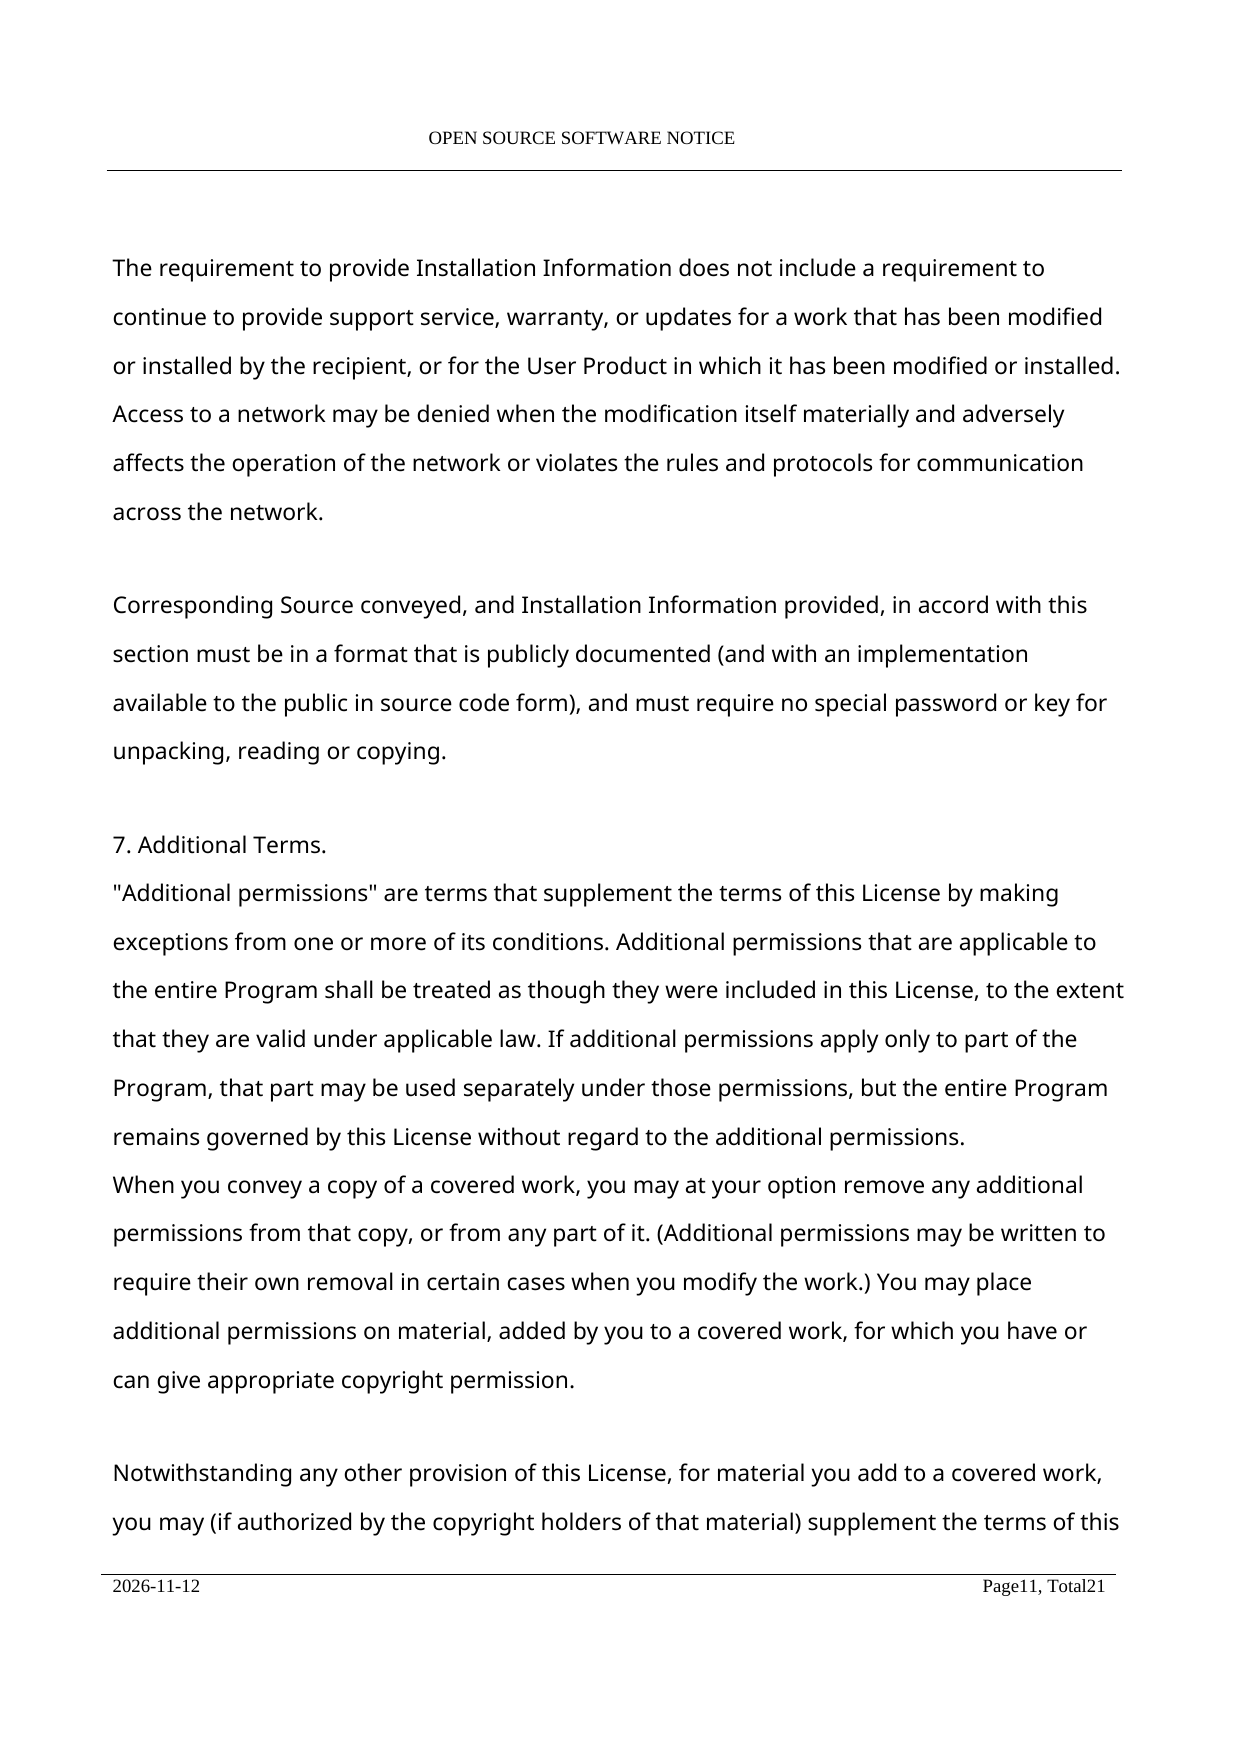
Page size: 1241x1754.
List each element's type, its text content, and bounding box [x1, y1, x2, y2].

text "Additional permissions" are terms that supplement the terms of this License by making exceptions from one or more of its conditions. Additional permissions that are applicable to the entire Program shall be treated as though they were included in this License, to the extent that they are valid under applicable law. If additional permissions apply only to part of the Program, that part may be used separately under those permissions, but the entire Program remains governed by this License without regard to the additional permissions. [112, 876, 1128, 1152]
text 7. Additional Terms. [112, 828, 1128, 860]
text Corresponding Source conveyed, and Installation Information provided, in accord with this section must be in a format that is publicly documented (and with an implementation available to the public in source code form), and must require no special password or key for unpacking, reading or copying. [112, 588, 1128, 767]
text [112, 1456, 1128, 1537]
text The requirement to provide Installation Information does not include a requirement to continue to provide support service, warranty, or updates for a work that has been modified or installed by the recipient, or for the User Product in which it has been modified or installed. Access to a network may be denied when the modification itself materially and adversely affects the operation of the network or violates the rules and protocols for communication across the network. [112, 251, 1128, 528]
text When you convey a copy of a covered work, you may at your option remove any additional permissions from that copy, or from any part of it. (Additional permissions may be written to require their own removal in certain cases when you modify the work.) You may place additional permissions on material, added by you to a covered work, for which you have or can give appropriate copyright permission. [112, 1168, 1128, 1395]
